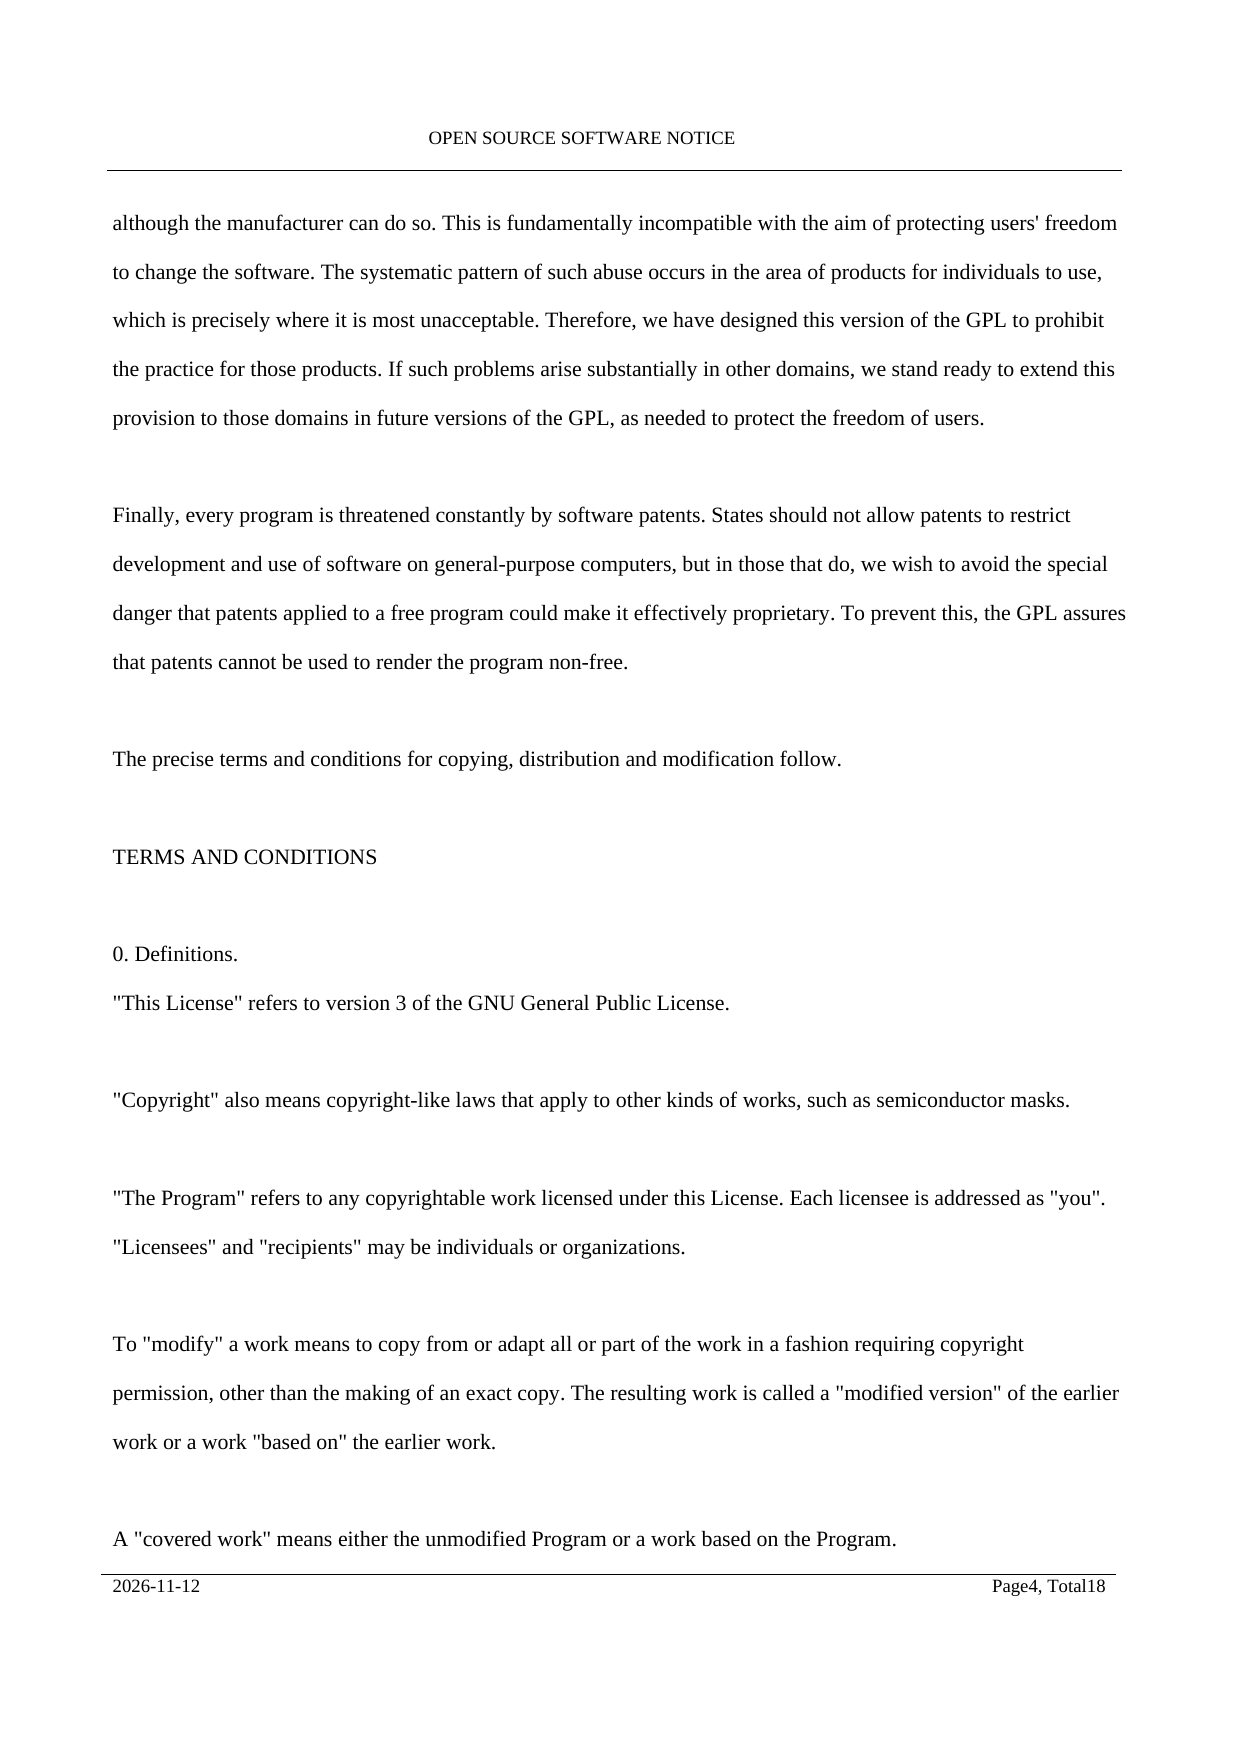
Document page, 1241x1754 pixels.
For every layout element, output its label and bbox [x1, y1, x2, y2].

text [112, 206, 1128, 1555]
